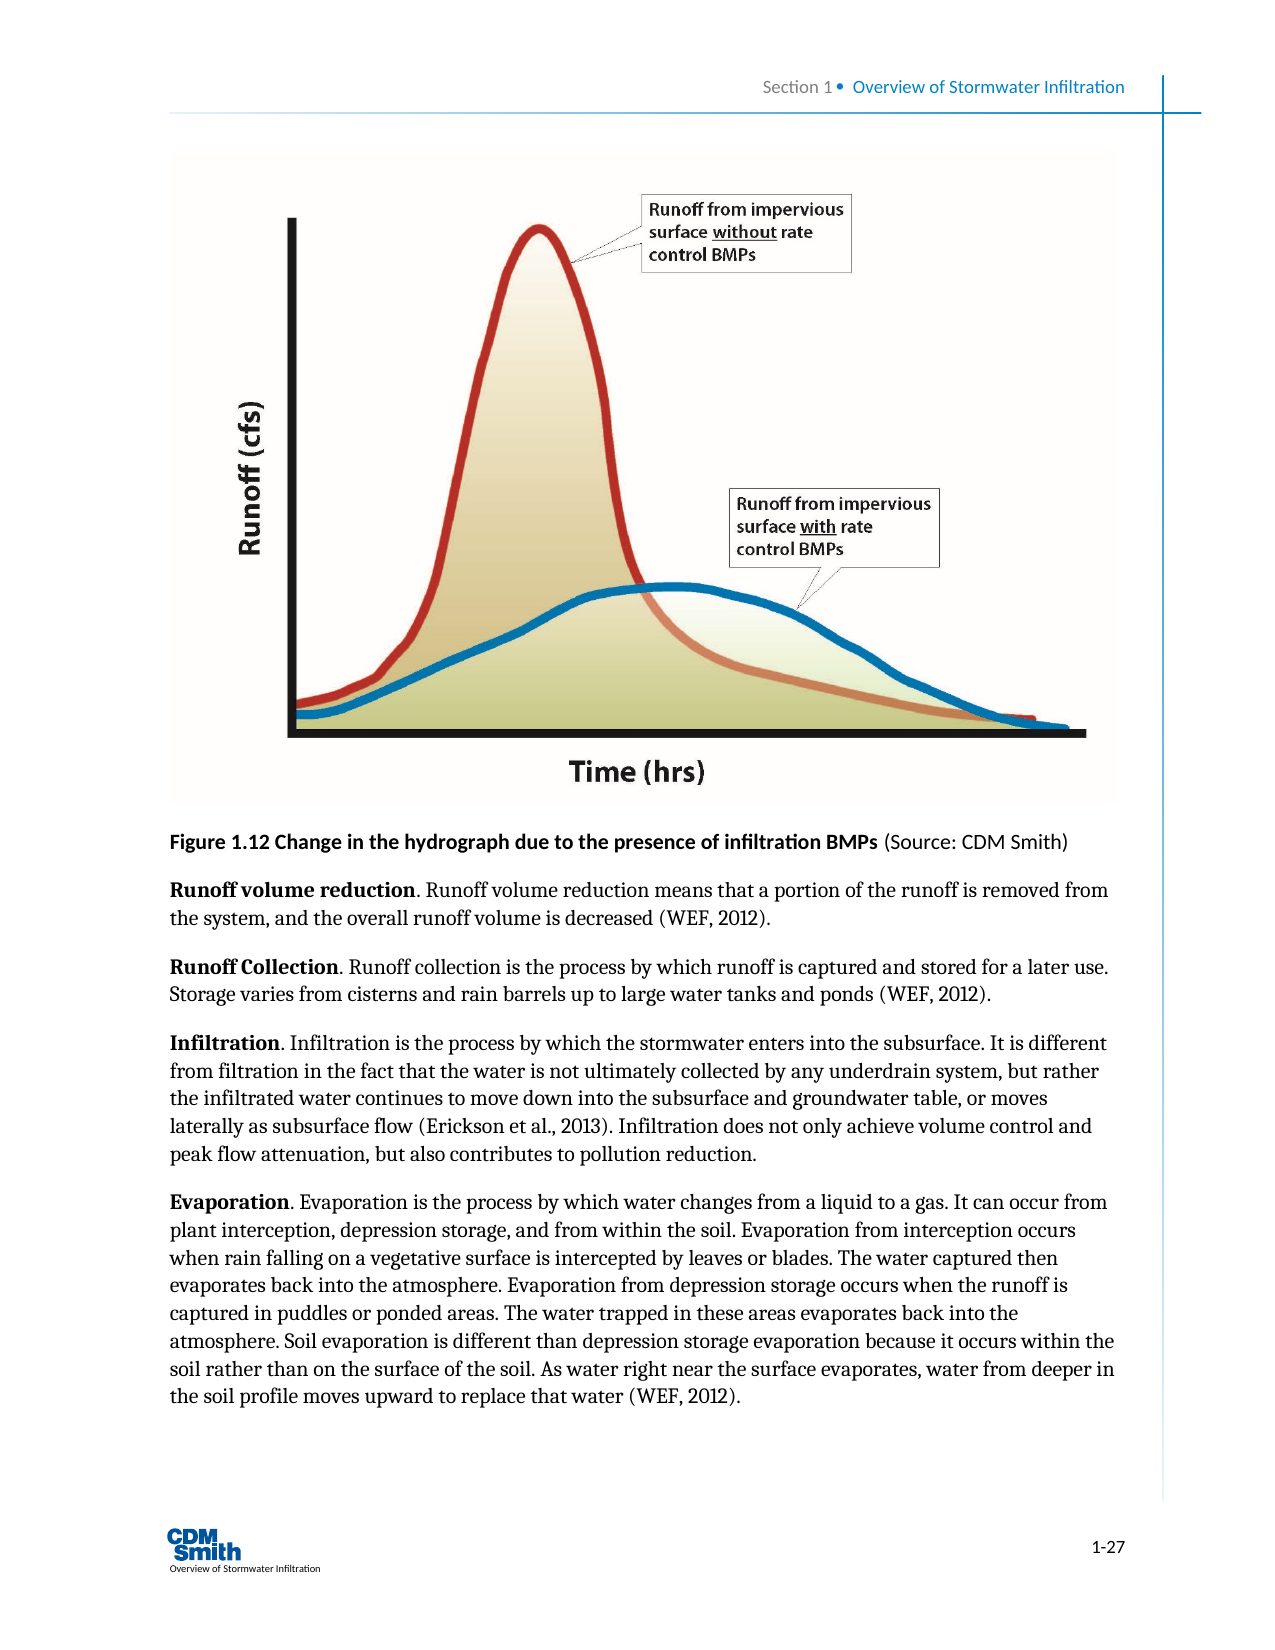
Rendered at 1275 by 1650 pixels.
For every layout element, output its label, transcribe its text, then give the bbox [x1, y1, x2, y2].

text Figure 1.12 Change in the hydrograph due to the presence of infiltration BMPs (Source: CDM Smith) [169, 828, 1125, 855]
text Infiltration. Infiltration is the process by which the stormwater enters into the subsurface. It is different from filtration in the fact that the water is not ultimately collected by any underdrain system, but rather the infiltrated water continues to move down into the subsurface and groundwater table, or moves laterally as subsurface flow (Erickson et al., 2013). Infiltration does not only achieve volume control and peak flow attenuation, but also contributes to pollution reduction. [169, 1031, 1125, 1167]
text Runoff volume reduction. Runoff volume reduction means that a portion of the runoff is removed from the system, and the overall runoff volume is decreased (WEF, 2012). [169, 878, 1125, 931]
text Runoff Collection. Runoff collection is the process by which runoff is captured and stored for a later use. Storage varies from cisterns and rain barrels up to large water tanks and ponds (WEF, 2012). [169, 954, 1125, 1007]
text Evaporation. Evaporation is the process by which water changes from a liquid to a gas. It can occur from plant interception, depression storage, and from within the soil. Evaporation from interception occurs when rain falling on a vegetative surface is intercepted by leaves or blades. The water captured then evaporates back into the atmosphere. Evaporation from depression storage occurs when the runoff is captured in puddles or ponded areas. The water trapped in these areas evaporates back into the atmosphere. Soil evaporation is different than depression storage evaporation because it occurs within the soil rather than on the surface of the soil. As water right near the surface evaporates, water from deeper in the soil profile moves upward to replace that water (WEF, 2012). [169, 1190, 1125, 1409]
picture [169, 150, 1118, 805]
